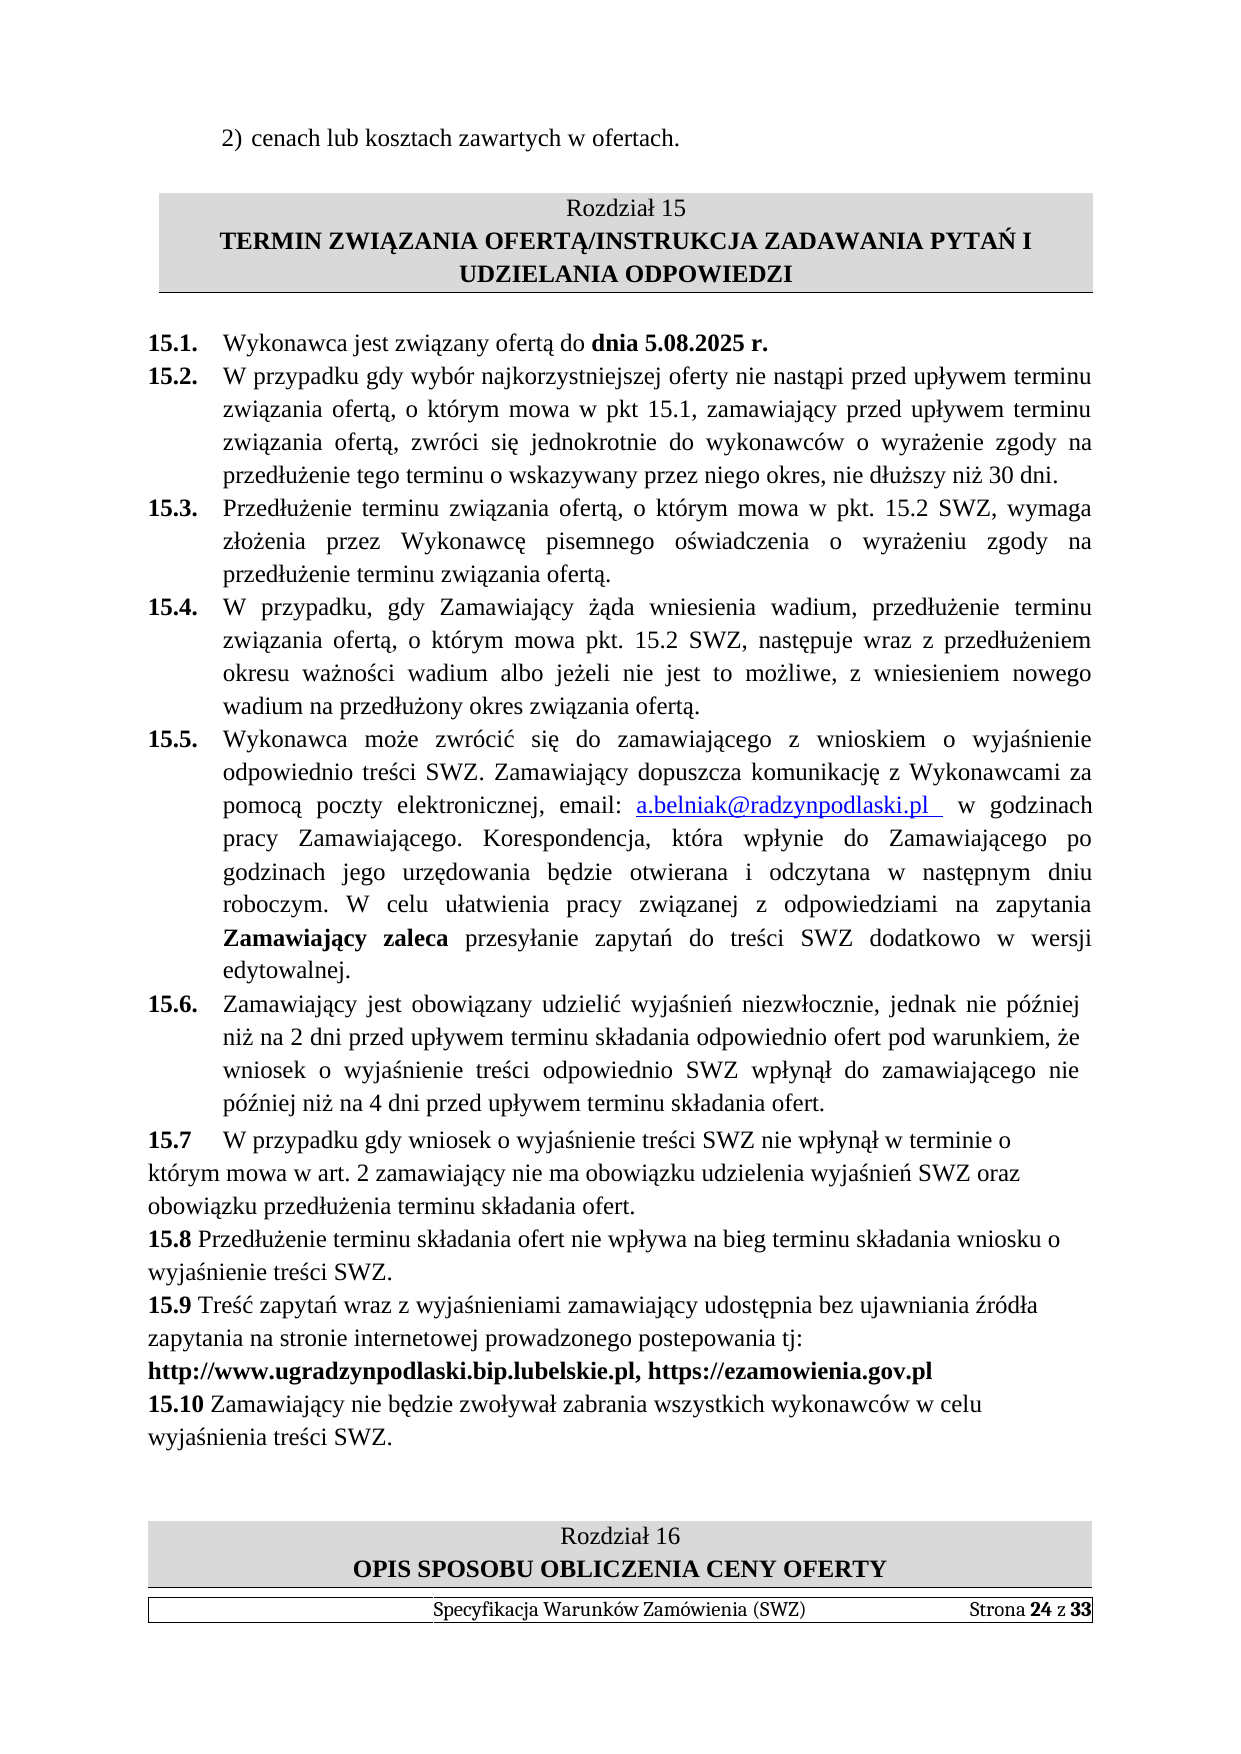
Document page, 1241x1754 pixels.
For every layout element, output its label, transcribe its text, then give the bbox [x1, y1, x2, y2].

list W przypadku, gdy Zamawiający żąda wniesienia wadium, przedłużenie terminu związania ofertą, o którym mowa pkt. 15.2 SWZ, następuje wraz z przedłużeniem okresu ważności wadium albo jeżeli nie jest to możliwe, z wniesieniem nowego wadium na przedłużony okres związania ofertą. [148, 592, 1093, 720]
text 15.9 Treść zapytań wraz z wyjaśnieniami zamawiający udostępnia bez ujawniania źródła zapytania na stronie internetowej prowadzonego postepowania tj: http://www.ugradzynpodlaski.bip.lubelskie.pl, https://ezamowienia.gov.pl [148, 1290, 1081, 1385]
text 15.10 Zamawiający nie będzie zwoływał zabrania wszystkich wykonawców w celu wyjaśnienia treści SWZ. [148, 1389, 1081, 1451]
list cenach lub kosztach zawartych w ofertach. [221, 123, 1093, 152]
list W przypadku gdy wybór najkorzystniejszej oferty nie nastąpi przed upływem terminu związania ofertą, o którym mowa w pkt 15.1, zamawiający przed upływem terminu związania ofertą, zwróci się jednokrotnie do wykonawców o wyrażenie zgody na przedłużenie tego terminu o wskazywany przez niego okres, nie dłuższy niż 30 dni. [148, 361, 1093, 489]
list Wykonawca jest związany ofertą do dnia 5.08.2025 r. [148, 328, 1093, 357]
text 15.7 W przypadku gdy wniosek o wyjaśnienie treści SWZ nie wpłynął w terminie o którym mowa w art. 2 zamawiający nie ma obowiązku udzielenia wyjaśnień SWZ oraz obowiązku przedłużenia terminu składania ofert. [148, 1125, 1081, 1220]
text 15.8 Przedłużenie terminu składania ofert nie wpływa na bieg terminu składania wniosku o wyjaśnienie treści SWZ. [148, 1224, 1081, 1286]
table_header Rozdział 16 OPIS SPOSOBU OBLICZENIA CENY OFERTY [148, 1521, 1092, 1587]
table_header Rozdział 15 TERMIN ZWIĄZANIA OFERTĄ/INSTRUKCJA ZADAWANIA PYTAŃ I UDZIELANIA ODPOWIEDZI [159, 193, 1093, 292]
list Przedłużenie terminu związania ofertą, o którym mowa w pkt. 15.2 SWZ, wymaga złożenia przez Wykonawcę pisemnego oświadczenia o wyrażeniu zgody na przedłużenie terminu związania ofertą. [148, 493, 1093, 588]
list Zamawiający jest obowiązany udzielić wyjaśnień niezwłocznie, jednak nie później niż na 2 dni przed upływem terminu składania odpowiednio ofert pod warunkiem, że wniosek o wyjaśnienie treści odpowiednio SWZ wpłynął do zamawiającego nie później niż na 4 dni przed upływem terminu składania ofert. [148, 989, 1081, 1116]
list Wykonawca może zwrócić się do zamawiającego z wnioskiem o wyjaśnienie odpowiednio treści SWZ. Zamawiający dopuszcza komunikację z Wykonawcami za pomocą poczty elektronicznej, email: a.belniak@radzynpodlaski.pl w godzinach pracy Zamawiającego. Korespondencja, która wpłynie do Zamawiającego po godzinach jego urzędowania będzie otwierana i odczytana w następnym dniu roboczym. W celu ułatwienia pracy związanej z odpowiedziami na zapytania Zamawiający zaleca przesyłanie zapytań do treści SWZ dodatkowo w wersji edytowalnej. [148, 724, 1093, 984]
